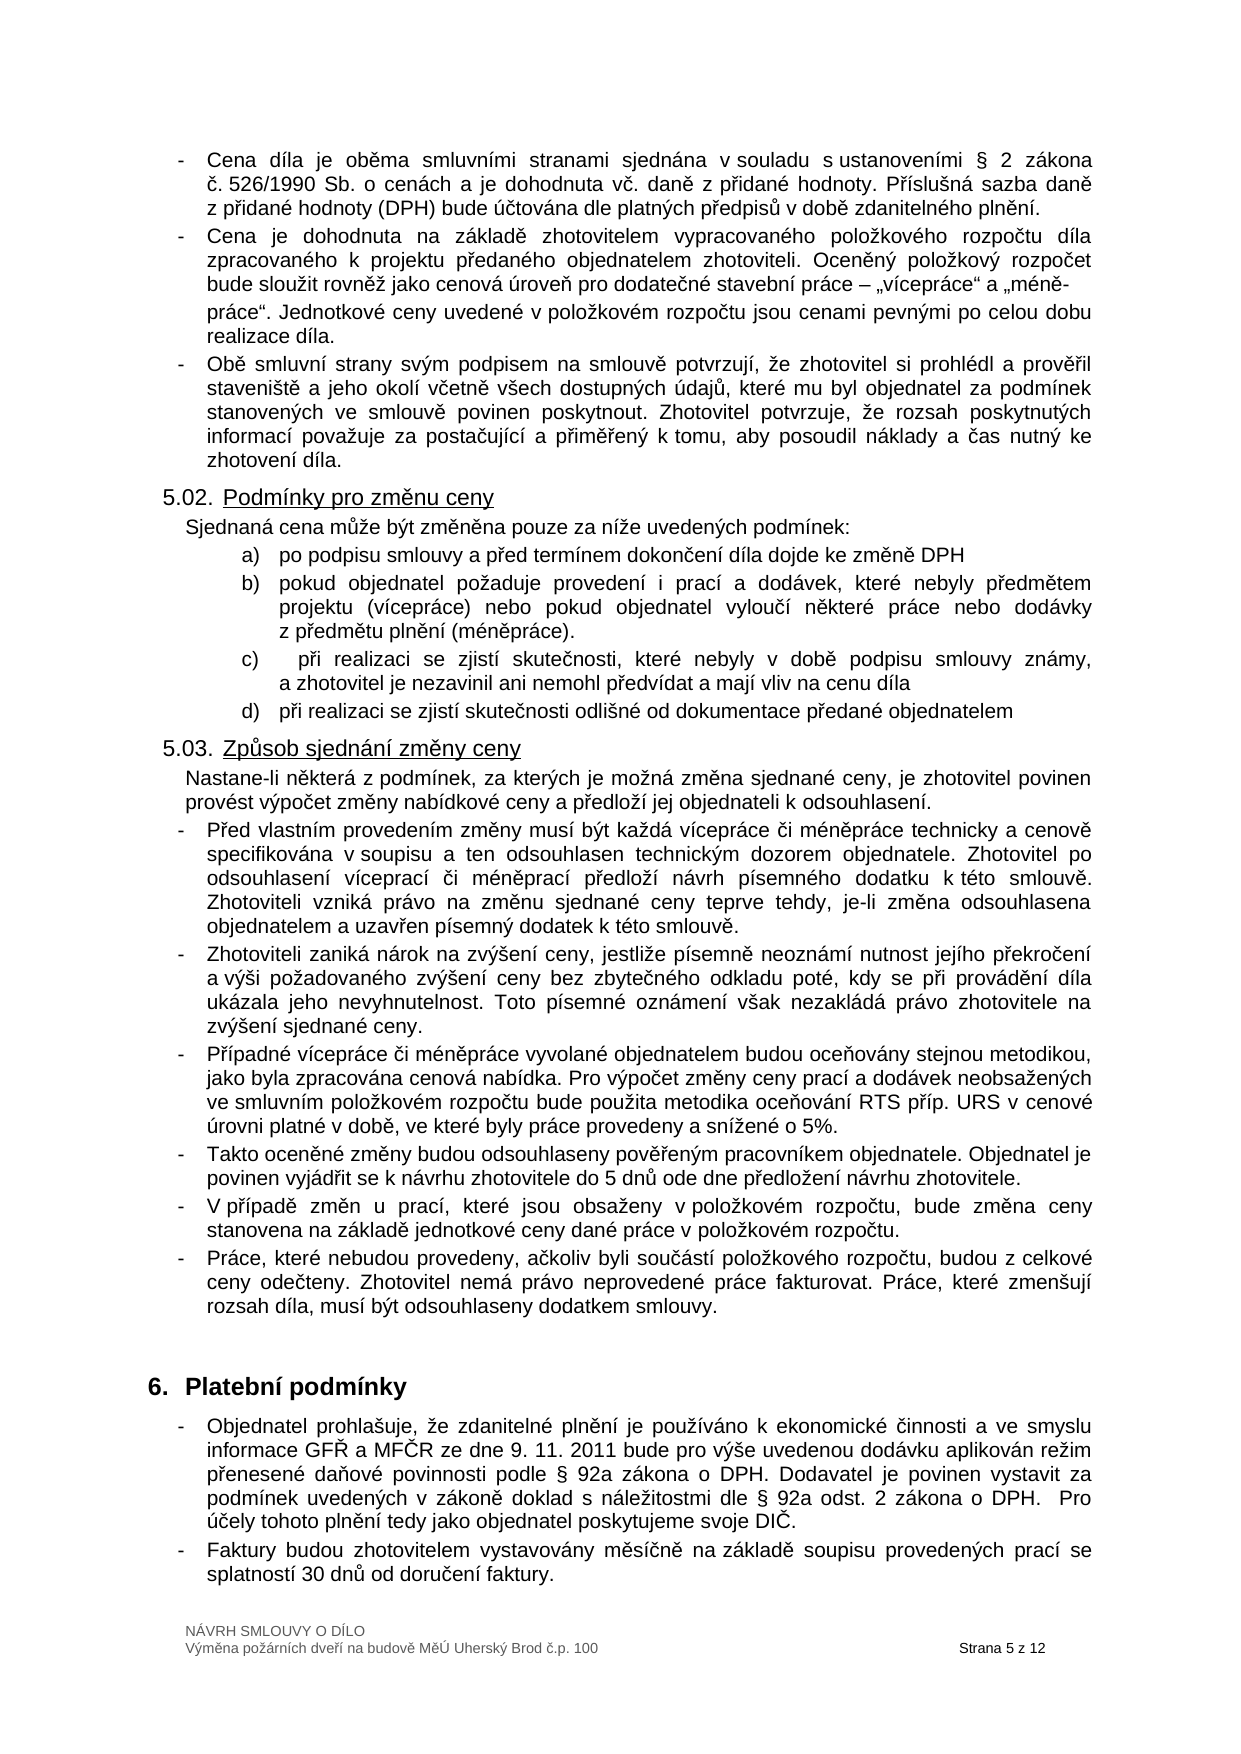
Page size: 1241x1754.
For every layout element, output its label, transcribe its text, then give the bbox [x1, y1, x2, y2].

text V případě změn u prací, které jsou obsaženy v položkovém rozpočtu, bude změna ceny stanovena na základě jednotkové ceny dané práce v položkovém rozpočtu. [177, 1194, 1093, 1242]
text Sjednaná cena může být změněna pouze za níže uvedených podmínek: [185, 514, 1093, 538]
text Obě smluvní strany svým podpisem na smlouvě potvrzují, že zhotovitel si prohlédl a prověřil staveniště a jeho okolí včetně všech dostupných údajů, které mu byl objednatel za podmínek stanovených ve smlouvě povinen poskytnout. Zhotovitel potvrzuje, že rozsah poskytnutých informací považuje za postačující a přiměřený k tomu, aby posoudil náklady a čas nutný ke zhotovení díla. [177, 352, 1093, 472]
text Cena díla je oběma smluvními stranami sjednána v souladu s ustanoveními § 2 zákona č. 526/1990 Sb. o cenách a je dohodnuta vč. daně z přidané hodnoty. Příslušná sazba daně z přidané hodnoty (DPH) bude účtována dle platných předpisů v době zdanitelného plnění. [177, 148, 1093, 219]
text Před vlastním provedením změny musí být každá vícepráce či méněpráce technicky a cenově specifikována v soupisu a ten odsouhlasen technickým dozorem objednatele. Zhotovitel po odsouhlasení víceprací či méněprací předloží návrh písemného dodatku k této smlouvě. Zhotoviteli vzniká právo na změnu sjednané ceny teprve tehdy, je-li změna odsouhlasena objednatelem a uzavřen písemný dodatek k této smlouvě. [177, 818, 1093, 938]
text při realizaci se zjistí skutečnosti odlišné od dokumentace předané objednatelem [241, 699, 1093, 723]
subtitle Podmínky pro změnu ceny [162, 484, 1093, 510]
subtitle Platební podmínky [148, 1372, 1093, 1401]
text Faktury budou zhotovitelem vystavovány měsíčně na základě soupisu provedených prací se splatností 30 dnů od doručení faktury. [177, 1537, 1093, 1585]
text Objednatel prohlašuje, že zdanitelné plnění je používáno k ekonomické činnosti a ve smyslu informace GFŘ a MFČR ze dne 9. 11. 2011 bude pro výše uvedenou dodávku aplikován režim přenesené daňové povinnosti podle § 92a zákona o DPH. Dodavatel je povinen vystavit za podmínek uvedených v zákoně doklad s náležitostmi dle § 92a odst. 2 zákona o DPH. Pro účely tohoto plnění tedy jako objednatel poskytujeme svoje DIČ. [177, 1413, 1093, 1533]
subtitle Způsob sjednání změny ceny [162, 735, 1093, 762]
text Nastane-li některá z podmínek, za kterých je možná změna sjednané ceny, je zhotovitel povinen provést výpočet změny nabídkové ceny a předloží jej objednateli k odsouhlasení. [185, 766, 1093, 814]
text po podpisu smlouvy a před termínem dokončení díla dojde ke změně DPH [241, 543, 1093, 567]
text Práce, které nebudou provedeny, ačkoliv byli součástí položkového rozpočtu, budou z celkové ceny odečteny. Zhotovitel nemá právo neprovedené práce fakturovat. Práce, které zmenšují rozsah díla, musí být odsouhlaseny dodatkem smlouvy. [177, 1246, 1093, 1318]
text při realizaci se zjistí skutečnosti, které nebyly v době podpisu smlouvy známy, a zhotovitel je nezavinil ani nemohl předvídat a mají vliv na cenu díla [241, 647, 1093, 695]
text Zhotoviteli zaniká nárok na zvýšení ceny, jestliže písemně neoznámí nutnost jejího překročení a výši požadovaného zvýšení ceny bez zbytečného odkladu poté, kdy se při provádění díla ukázala jeho nevyhnutelnost. Toto písemné oznámení však nezakládá právo zhotovitele na zvýšení sjednané ceny. [177, 942, 1093, 1038]
text Případné vícepráce či méněpráce vyvolané objednatelem budou oceňovány stejnou metodikou, jako byla zpracována cenová nabídka. Pro výpočet změny ceny prací a dodávek neobsažených ve smluvním položkovém rozpočtu bude použita metodika oceňování RTS příp. URS v cenové úrovni platné v době, ve které byly práce provedeny a snížené o 5%. [177, 1042, 1093, 1138]
list práce“. Jednotkové ceny uvedené v položkovém rozpočtu jsou cenami pevnými po celou dobu realizace díla. [207, 300, 1093, 348]
text Takto oceněné změny budou odsouhlaseny pověřeným pracovníkem objednatele. Objednatel je povinen vyjádřit se k návrhu zhotovitele do 5 dnů ode dne předložení návrhu zhotovitele. [177, 1142, 1093, 1190]
text pokud objednatel požaduje provedení i prací a dodávek, které nebyly předmětem projektu (vícepráce) nebo pokud objednatel vyloučí některé práce nebo dodávky z předmětu plnění (méněpráce). [241, 571, 1093, 643]
text Cena je dohodnuta na základě zhotovitelem vypracovaného položkového rozpočtu díla zpracovaného k projektu předaného objednatelem zhotoviteli. Oceněný položkový rozpočet bude sloužit rovněž jako cenová úroveň pro dodatečné stavební práce – „vícepráce“ a „méně- [177, 224, 1093, 296]
